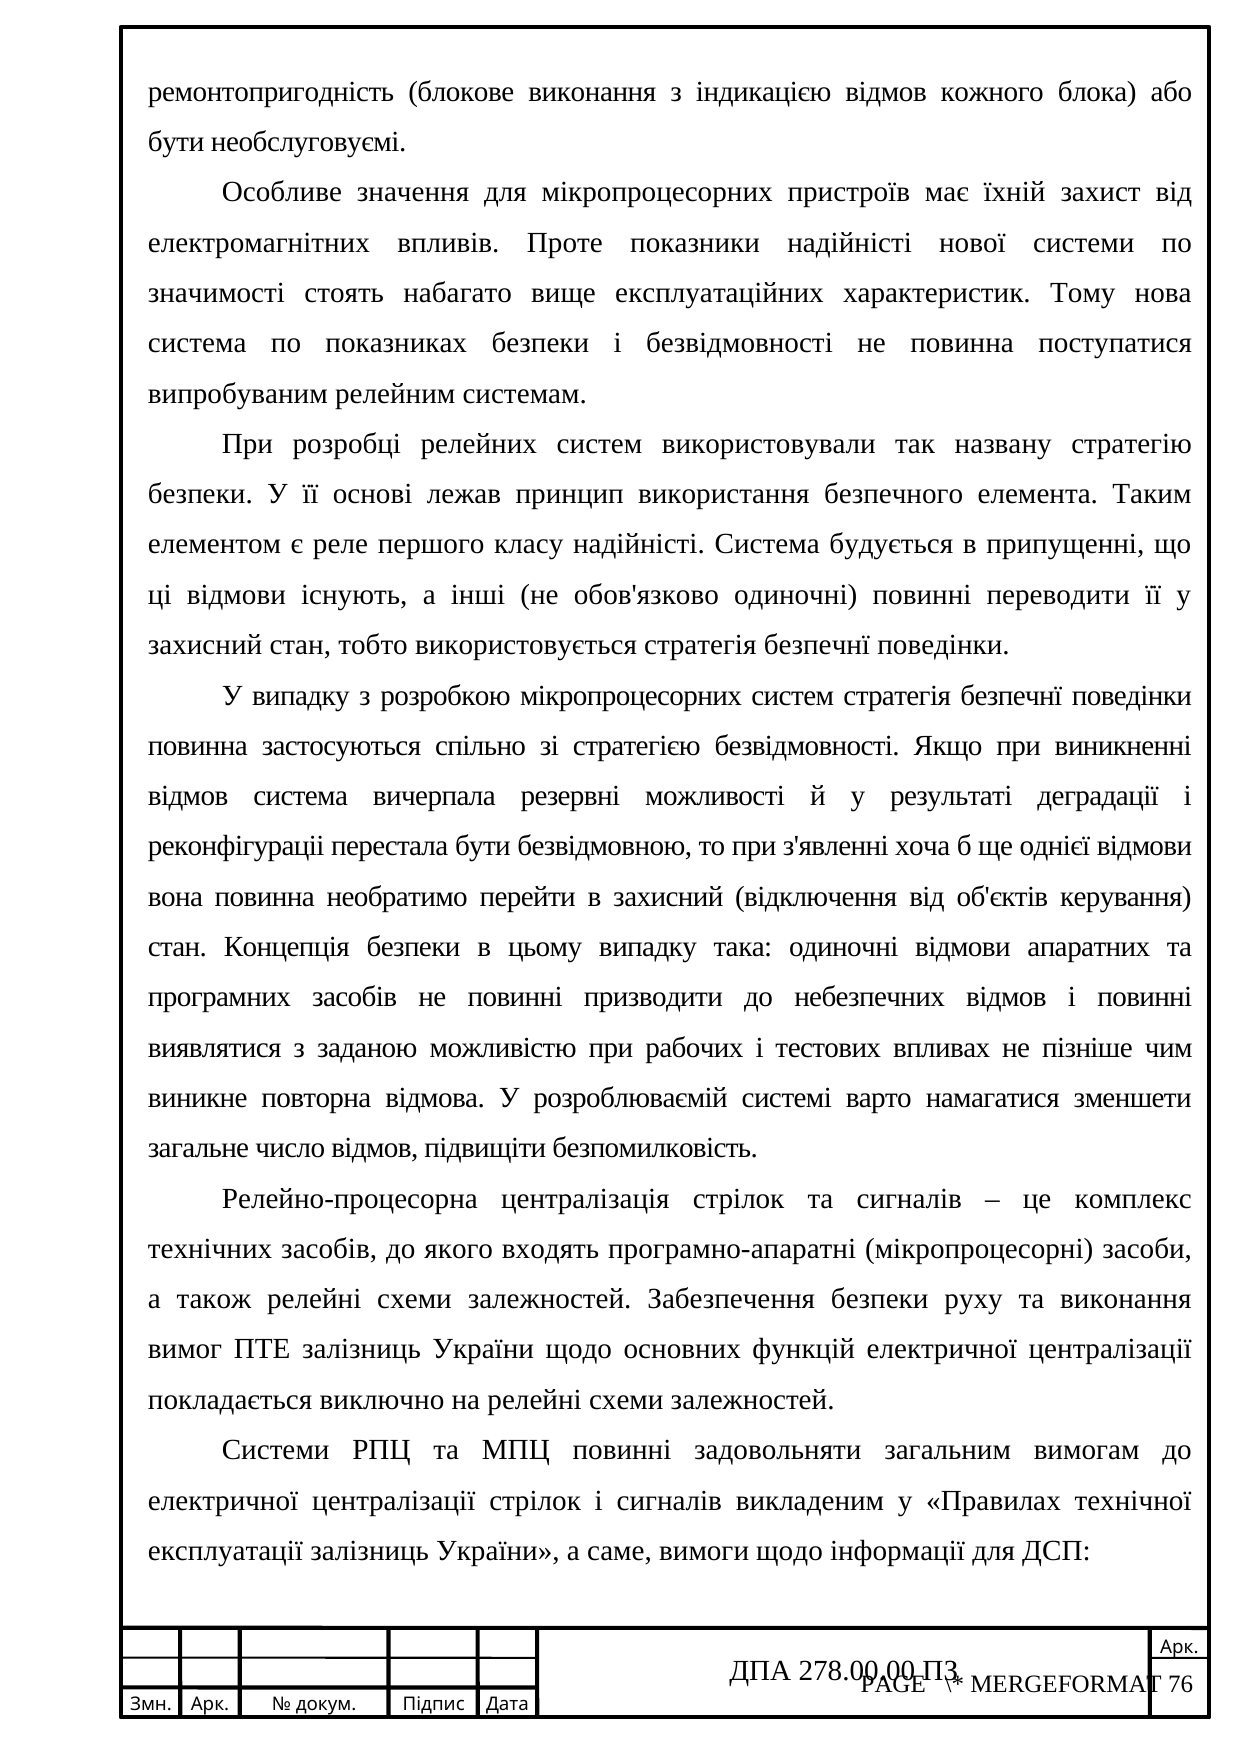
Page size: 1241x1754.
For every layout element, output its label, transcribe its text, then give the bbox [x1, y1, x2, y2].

text Особливе значення для мікропроцесорних пристроїв має їхнiй захист від електромагнiтних впливів. Проте показники надiйнicті нової системи по значимості cтоять набагато вище експлуатаційних характеристик. Тому нова система по показниках безпеки i безвідмовності не повинна поступатися випробуваним релейним системам. [148, 174, 1193, 409]
text Системи РПЦ та МПЦ повинні задовольняти загальним вимогам до електричної централізації стрілок і сигналів викладеним у «Правилах технічної експлуатації залізниць України», а саме, вимоги щодо інформації для ДСП: [148, 1432, 1193, 1566]
text При розробці релейних систем використовували так названу стратегію безпеки. У її основі лежав принцип використання безпечного елемента. Таким елементом є реле першого класу надiйнicті. Система будується в припущенні, що ці відмови існують, а інші (не обов'язково одиночні) повинні переводити її у захисний стан, тобто використовується стратегія безпечнї поведiнки. [148, 426, 1193, 661]
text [148, 74, 1193, 158]
text Релейно-процесорна централізація стрілок та сигналів – це комплекс технічних засобів, до якого входять програмно-апаратні (мікропроцесорні) засоби, а також релейні схеми залежностей. Забезпечення безпеки руху та виконання вимог ПТЕ залізниць України щодо основних функцій електричної централізації покладається виключно на релейні схеми залежностей. [148, 1181, 1193, 1416]
text У випадку з розробкою мiкропроцесорних систем стратегія безпечнї поведiнки повинна застосуються спільно зі стратегією безвiдмовностi. Якщо при виникненні відмов система вичерпала резервні можливості й у результаті деградації і реконфігураціі перестала бути безвiдмовною, то при з'явленнi хоча б ще однієї відмови вона повинна необратимо перейти в захисний (відключення від об'єктів керування) стан. Концепція безпеки в цьому випадку така: одиночні відмови апаратних та програмних засобів не повинні призводити до небезпечних відмов і повинні виявлятися з заданою можливістю при рабочих і тестових впливах не пiзнiше чим виникне повторна відмова. У розроблюваємій системі варто намагатися зменшети загальне число відмов, підвищіти безпомилковість. [148, 678, 1193, 1164]
